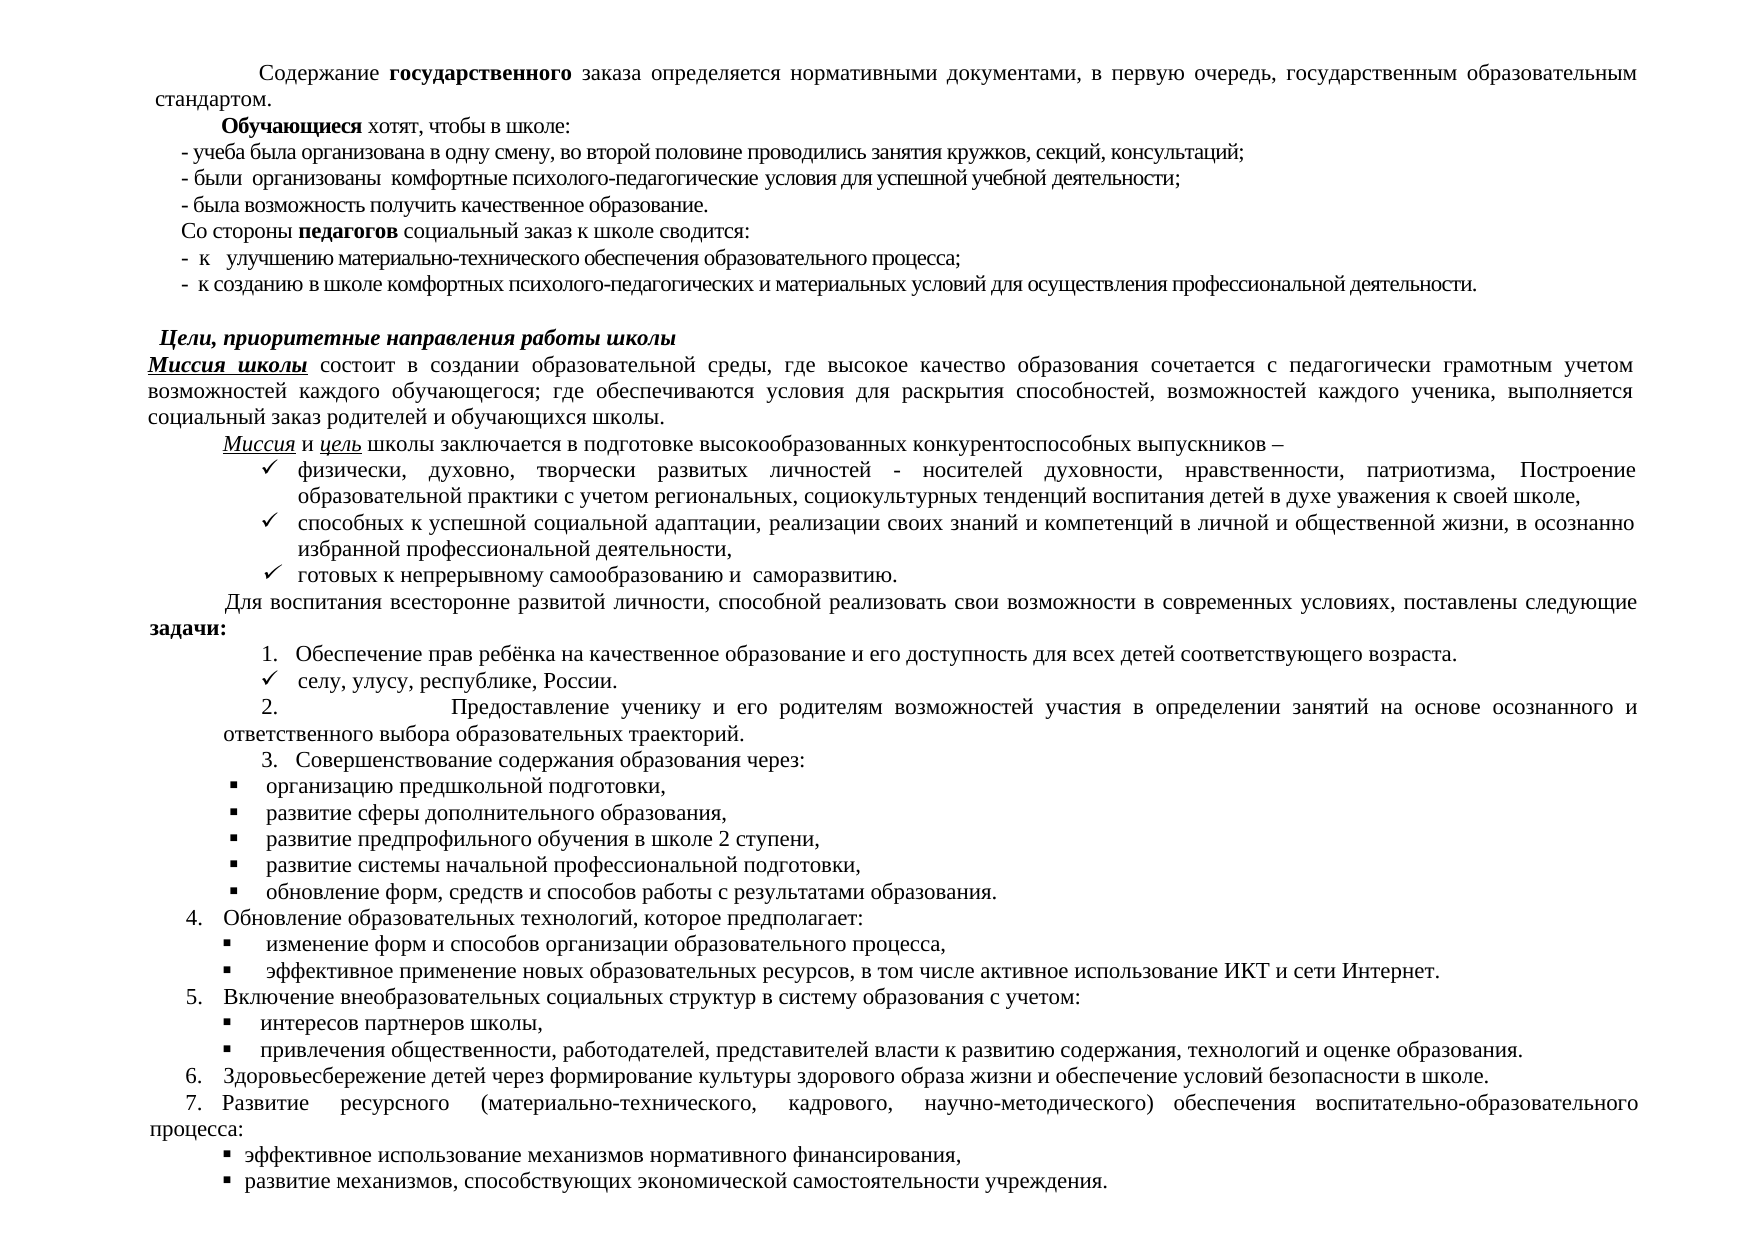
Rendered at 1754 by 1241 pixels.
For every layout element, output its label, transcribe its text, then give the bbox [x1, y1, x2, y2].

list Включение внеобразовательных социальных структур в систему образования с учетом: [186, 983, 1640, 1009]
list развитие механизмов, способствующих экономической самостоятельности учреждения. [222, 1168, 1640, 1194]
list Развитие ресурсного (материально-технического, кадрового, научно-методического) обеспечения воспитательно-образовательного процесса: [149, 1088, 1640, 1141]
text - к созданию в школе комфортных психолого-педагогических и материальных условий для осуществления профессиональной деятельности. [148, 270, 1636, 296]
list развитие сферы дополнительного образования, [228, 799, 1640, 825]
list обновление форм, средств и способов работы с результатами образования. [228, 878, 1640, 904]
text Цели, приоритетные направления работы школы [148, 324, 1636, 351]
list Обновление образовательных технологий, которое предполагает: [186, 904, 1640, 930]
list готовых к непрерывному самообразованию и саморазвитию. [260, 561, 1636, 588]
text Для воспитания всесторонне развитой личности, способной реализовать свои возможности в современных условиях, поставлены следующие задачи: [149, 588, 1640, 641]
text Со стороны педагогов социальный заказ к школе сводится: [148, 217, 1636, 243]
text - была возможность получить качественное образование. [148, 191, 1636, 217]
list развитие предпрофильного обучения в школе 2 ступени, [228, 825, 1640, 851]
list эффективное применение новых образовательных ресурсов, в том числе активное использование ИКТ и сети Интернет. [222, 957, 1640, 983]
text Миссия школы состоит в создании образовательной среды, где высокое качество образования сочетается с педагогически грамотным учетом возможностей каждого обучающегося; где обеспечиваются условия для раскрытия способностей, возможностей каждого ученика, выполняется социальный заказ родителей и обучающихся школы. [148, 351, 1636, 430]
text - учеба была организована в одну смену, во второй половине проводились занятия кружков, секций, консультаций; [148, 138, 1636, 164]
list интересов партнеров школы, [222, 1009, 1640, 1036]
list Совершенствование содержания образования через: [223, 746, 1640, 772]
text Обучающиеся хотят, чтобы в школе: [148, 112, 1636, 138]
list эффективное использование механизмов нормативного финансирования, [222, 1141, 1640, 1168]
text Содержание государственного заказа определяется нормативными документами, в первую очередь, государственным образовательным стандартом. [155, 59, 1639, 112]
list способных к успешной социальной адаптации, реализации своих знаний и компетенций в личной и общественной жизни, в осознанно избранной профессиональной деятельности, [260, 509, 1636, 561]
text - были организованы комфортные психолого-педагогические условия для успешной учебной деятельности; [148, 164, 1636, 191]
list привлечения общественности, работодателей, представителей власти к развитию содержания, технологий и оценке образования. [222, 1036, 1640, 1062]
text Миссия и цель школы заключается в подготовке высокообразованных конкурентоспособных выпускников – [148, 430, 1636, 456]
list организацию предшкольной подготовки, [228, 772, 1640, 799]
text - к улучшению материально-технического обеспечения образовательного процесса; [148, 243, 1636, 270]
list селу, улусу, республике, России. [260, 667, 1636, 693]
list физически, духовно, творчески развитых личностей - носителей духовности, нравственности, патриотизма, Построение образовательной практики с учетом региональных, социокультурных тенденций воспитания детей в духе уважения к своей школе, [260, 456, 1636, 509]
list Предоставление ученику и его родителям возможностей участия в определении занятий на основе осознанного и ответственного выбора образовательных траекторий. [223, 693, 1640, 746]
list развитие системы начальной профессиональной подготовки, [228, 851, 1640, 878]
list Обеспечение прав ребёнка на качественное образование и его доступность для всех детей соответствующего возраста. [223, 641, 1640, 667]
list изменение форм и способов организации образовательного процесса, [222, 930, 1640, 957]
list Здоровьесбережение детей через формирование культуры здорового образа жизни и обеспечение условий безопасности в школе. [149, 1062, 1640, 1088]
